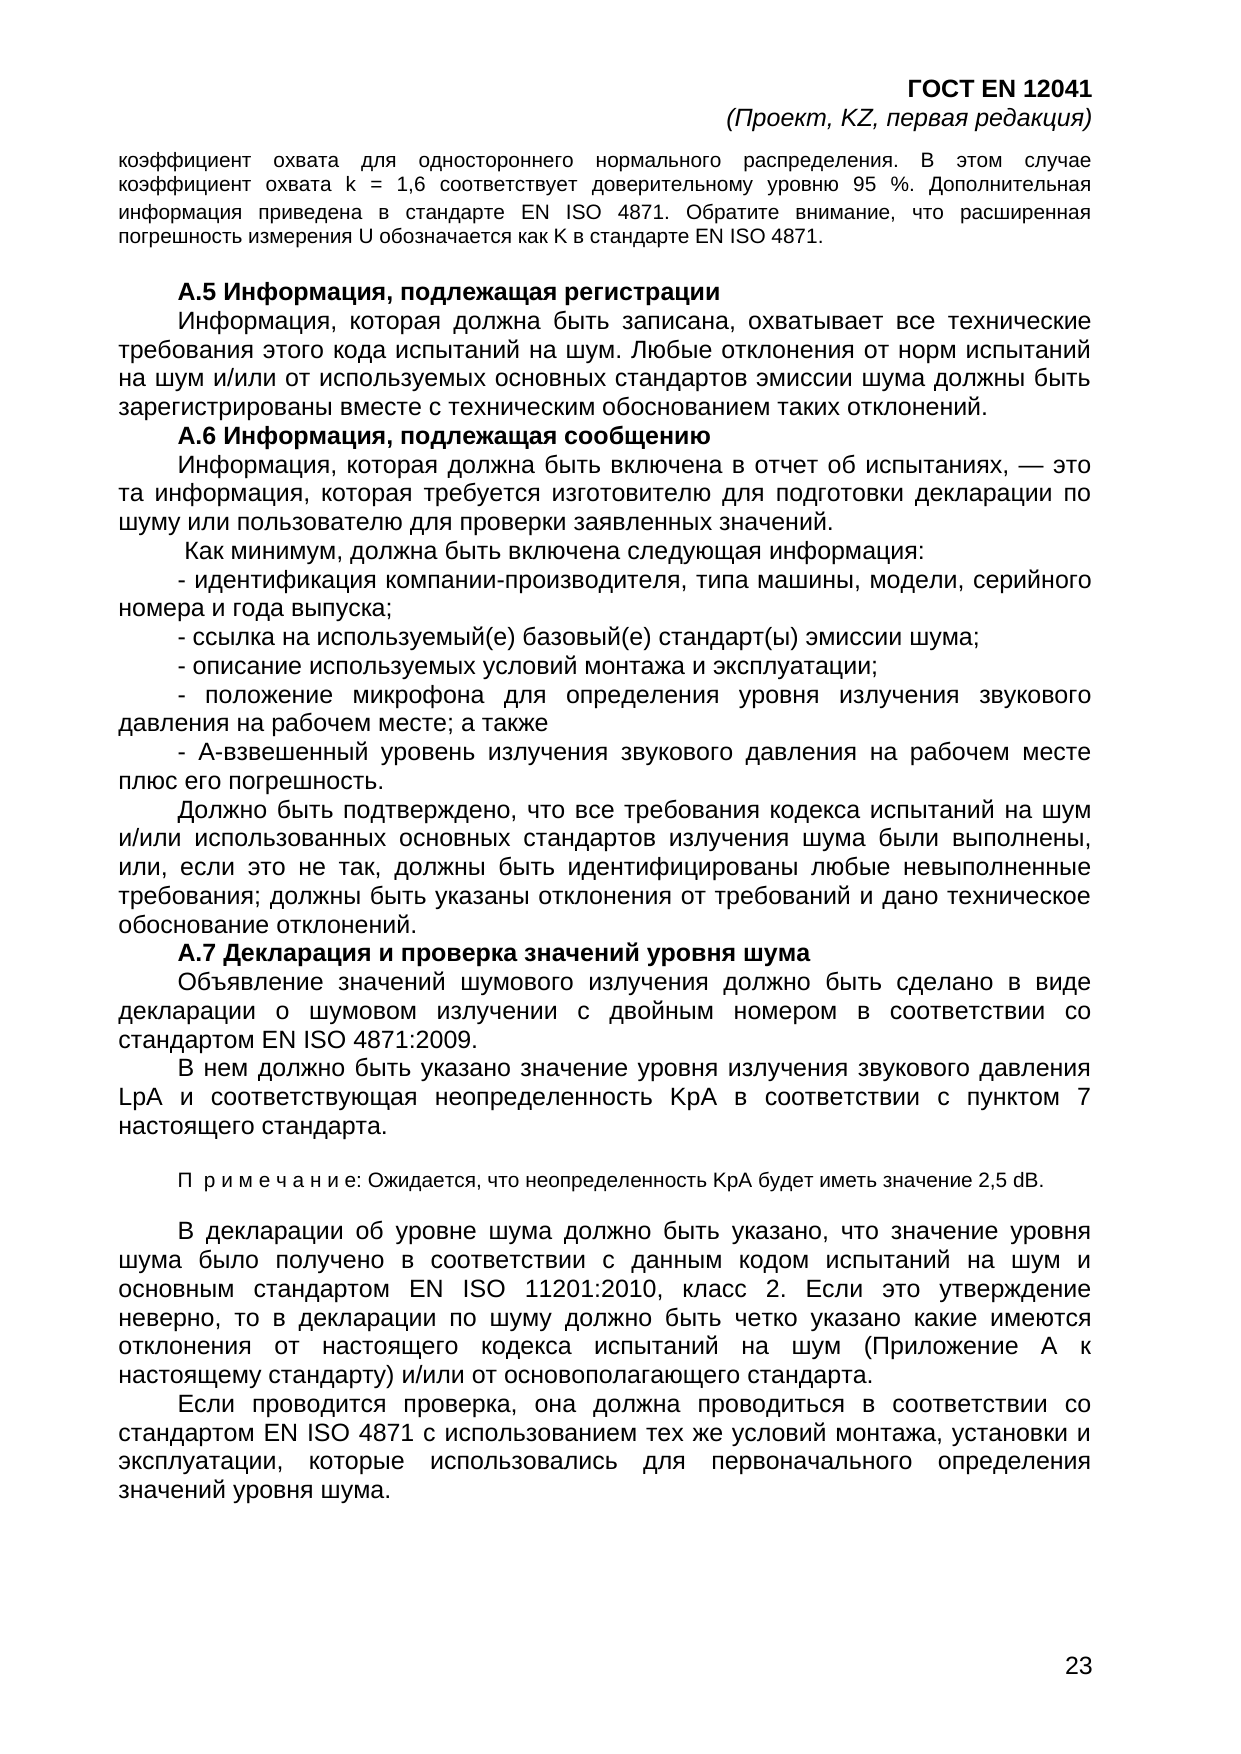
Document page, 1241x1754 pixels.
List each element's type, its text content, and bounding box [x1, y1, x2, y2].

text Информация, которая должна быть записана, охватывает все технические требования этого кода испытаний на шум. Любые отклонения от норм испытаний на шум и/или от используемых основных стандартов эмиссии шума должны быть зарегистрированы вместе с техническим обоснованием таких отклонений. [118, 306, 1092, 421]
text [118, 148, 1092, 248]
text Объявление значений шумового излучения должно быть сделано в виде декларации о шумовом излучении с двойным номером в соответствии со стандартом EN ISO 4871:2009. [118, 967, 1092, 1053]
text - ссылка на используемый(е) базовый(е) стандарт(ы) эмиссии шума; [118, 622, 1092, 651]
text A.6 Информация, подлежащая сообщению [118, 421, 1092, 449]
text В декларации об уровне шума должно быть указано, что значение уровня шума было получено в соответствии с данным кодом испытаний на шум и основным стандартом EN ISO 11201:2010, класс 2. Если это утверждение неверно, то в декларации по шуму должно быть четко указано какие имеются отклонения от настоящего кодекса испытаний на шум (Приложение А к настоящему стандарту) и/или от основополагающего стандарта. [118, 1216, 1092, 1389]
text A.7 Декларация и проверка значений уровня шума [118, 938, 1092, 967]
text В нем должно быть указано значение уровня излучения звукового давления LpA и соответствующая неопределенность KpA в соответствии с пунктом 7 настоящего стандарта. [118, 1053, 1092, 1139]
text Как минимум, должна быть включена следующая информация: [118, 536, 1092, 564]
text Если проводится проверка, она должна проводиться в соответствии со стандартом EN ISO 4871 с использованием тех же условий монтажа, установки и эксплуатации, которые использовались для первоначального определения значений уровня шума. [118, 1389, 1092, 1504]
text П р и м е ч а н и е: Ожидается, что неопределенность KpA будет иметь значение 2,5 dB. [118, 1168, 1092, 1192]
text - положение микрофона для определения уровня излучения звукового давления на рабочем месте; а также [118, 679, 1092, 737]
text A.5 Информация, подлежащая регистрации [118, 277, 1092, 306]
text - А-взвешенный уровень излучения звукового давления на рабочем месте плюс его погрешность. [118, 737, 1092, 794]
text Должно быть подтверждено, что все требования кодекса испытаний на шум и/или использованных основных стандартов излучения шума были выполнены, или, если это не так, должны быть идентифицированы любые невыполненные требования; должны быть указаны отклонения от требований и дано техническое обоснование отклонений. [118, 794, 1092, 938]
text Информация, которая должна быть включена в отчет об испытаниях, — это та информация, которая требуется изготовителю для подготовки декларации по шуму или пользователю для проверки заявленных значений. [118, 449, 1092, 536]
text - идентификация компании-производителя, типа машины, модели, серийного номера и года выпуска; [118, 564, 1092, 622]
text - описание используемых условий монтажа и эксплуатации; [118, 651, 1092, 679]
